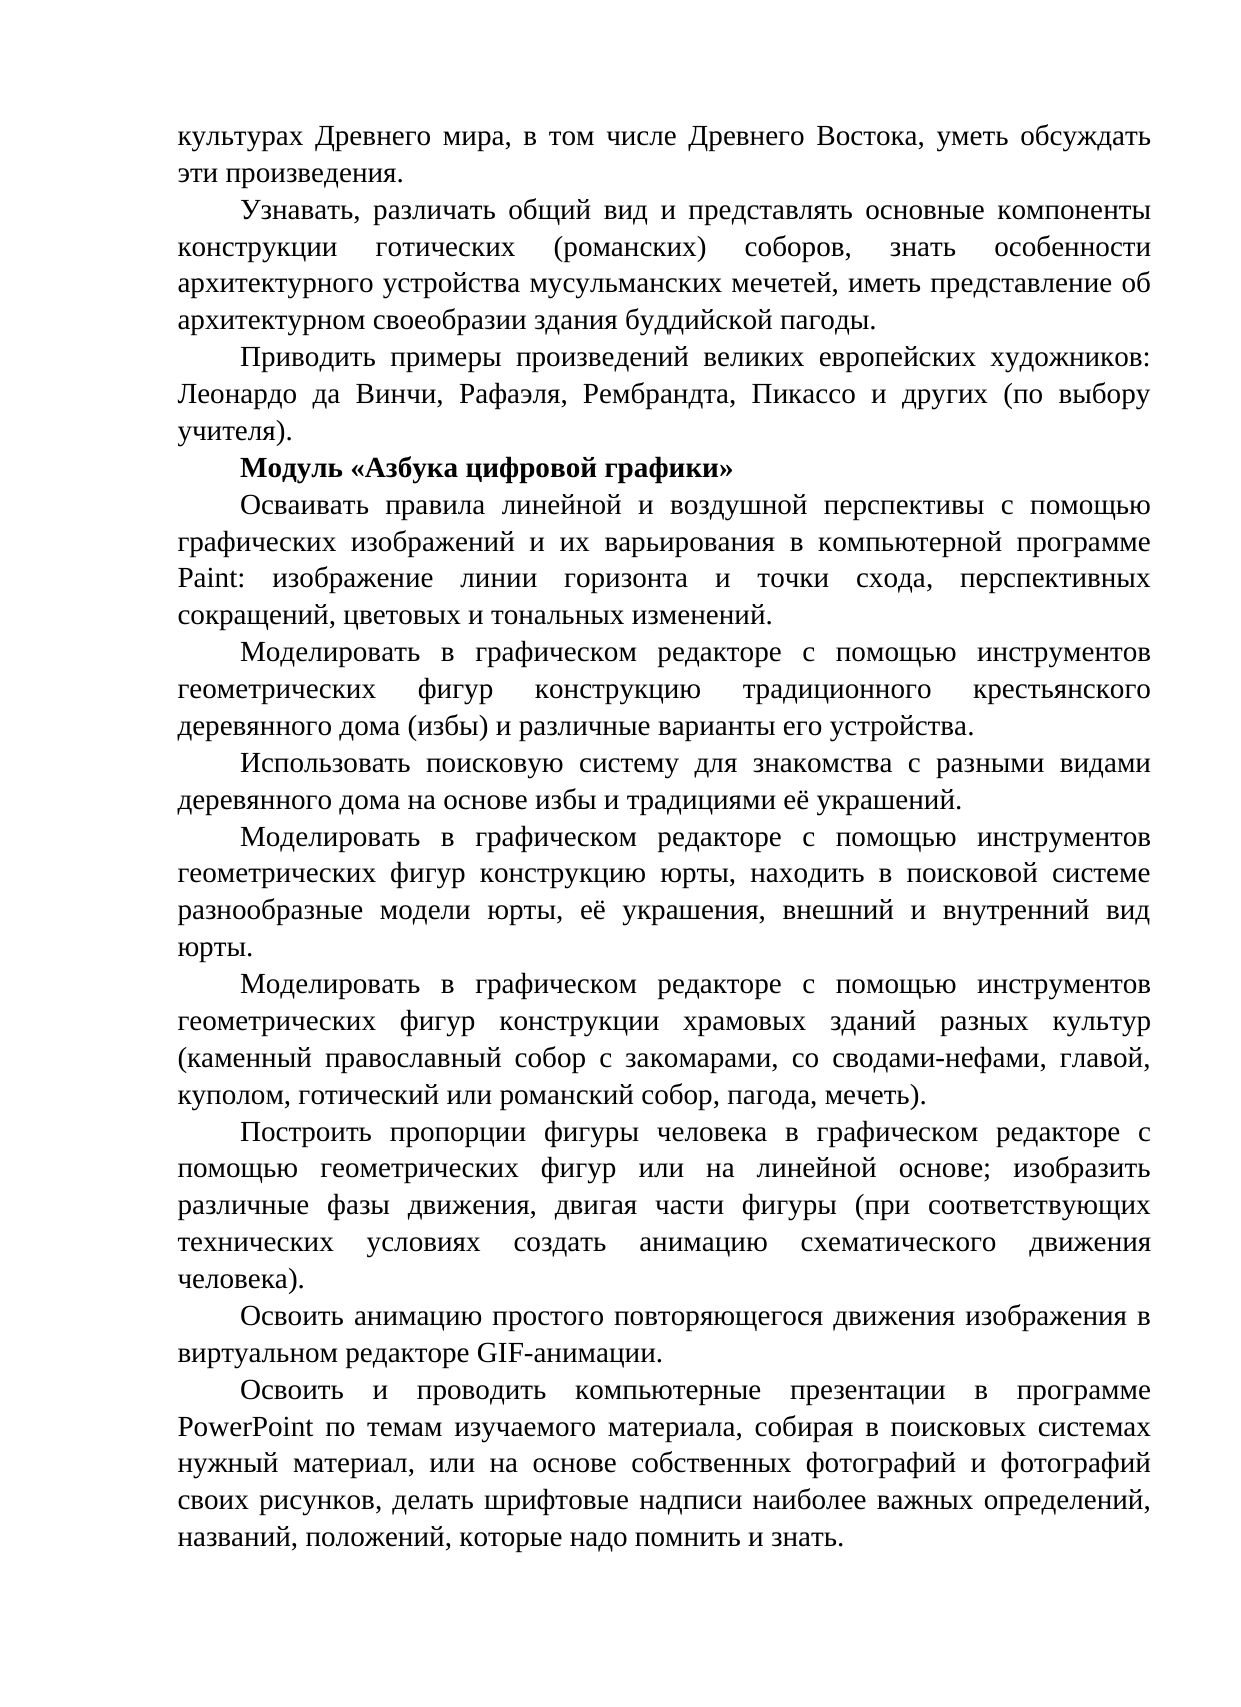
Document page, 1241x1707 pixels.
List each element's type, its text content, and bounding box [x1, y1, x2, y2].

text Моделировать в графическом редакторе с помощью инструментов геометрических фигур конструкцию юрты, находить в поисковой системе разнообразные модели юрты, её украшения, внешний и внутренний вид юрты. [177, 819, 1152, 963]
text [177, 118, 1152, 188]
text Освоить и проводить компьютерные презентации в программе PowerPoint по темам изучаемого материала, собирая в поисковых системах нужный материал, или на основе собственных фотографий и фотографий своих рисунков, делать шрифтовые надписи наиболее важных определений, названий, положений, которые надо помнить и знать. [177, 1372, 1152, 1553]
text Моделировать в графическом редакторе с помощью инструментов геометрических фигур конструкции храмовых зданий разных культур (каменный православный собор с закомарами, со сводами-нефами, главой, куполом, готический или романский собор, пагода, мечеть). [177, 966, 1152, 1110]
text Модуль «Азбука цифровой графики» [177, 450, 1152, 483]
text Использовать поисковую систему для знакомства с разными видами деревянного дома на основе избы и традициями её украшений. [177, 745, 1152, 815]
text Освоить анимацию простого повторяющегося движения изображения в виртуальном редакторе GIF-анимации. [177, 1298, 1152, 1368]
text Построить пропорции фигуры человека в графическом редакторе с помощью геометрических фигур или на линейной основе; изобразить различные фазы движения, двигая части фигуры (при соответствующих технических условиях создать анимацию схематического движения человека). [177, 1114, 1152, 1295]
text Осваивать правила линейной и воздушной перспективы с помощью графических изображений и их варьирования в компьютерной программе Paint: изображение линии горизонта и точки схода, перспективных сокращений, цветовых и тональных изменений. [177, 487, 1152, 631]
text Узнавать, различать общий вид и представлять основные компоненты конструкции готических (романских) соборов, знать особенности архитектурного устройства мусульманских мечетей, иметь представление об архитектурном своеобразии здания буддийской пагоды. [177, 192, 1152, 336]
text Приводить примеры произведений великих европейских художников: Леонардо да Винчи, Рафаэля, Рембрандта, Пикассо и других (по выбору учителя). [177, 339, 1152, 447]
text Моделировать в графическом редакторе с помощью инструментов геометрических фигур конструкцию традиционного крестьянского деревянного дома (избы) и различные варианты его устройства. [177, 634, 1152, 742]
